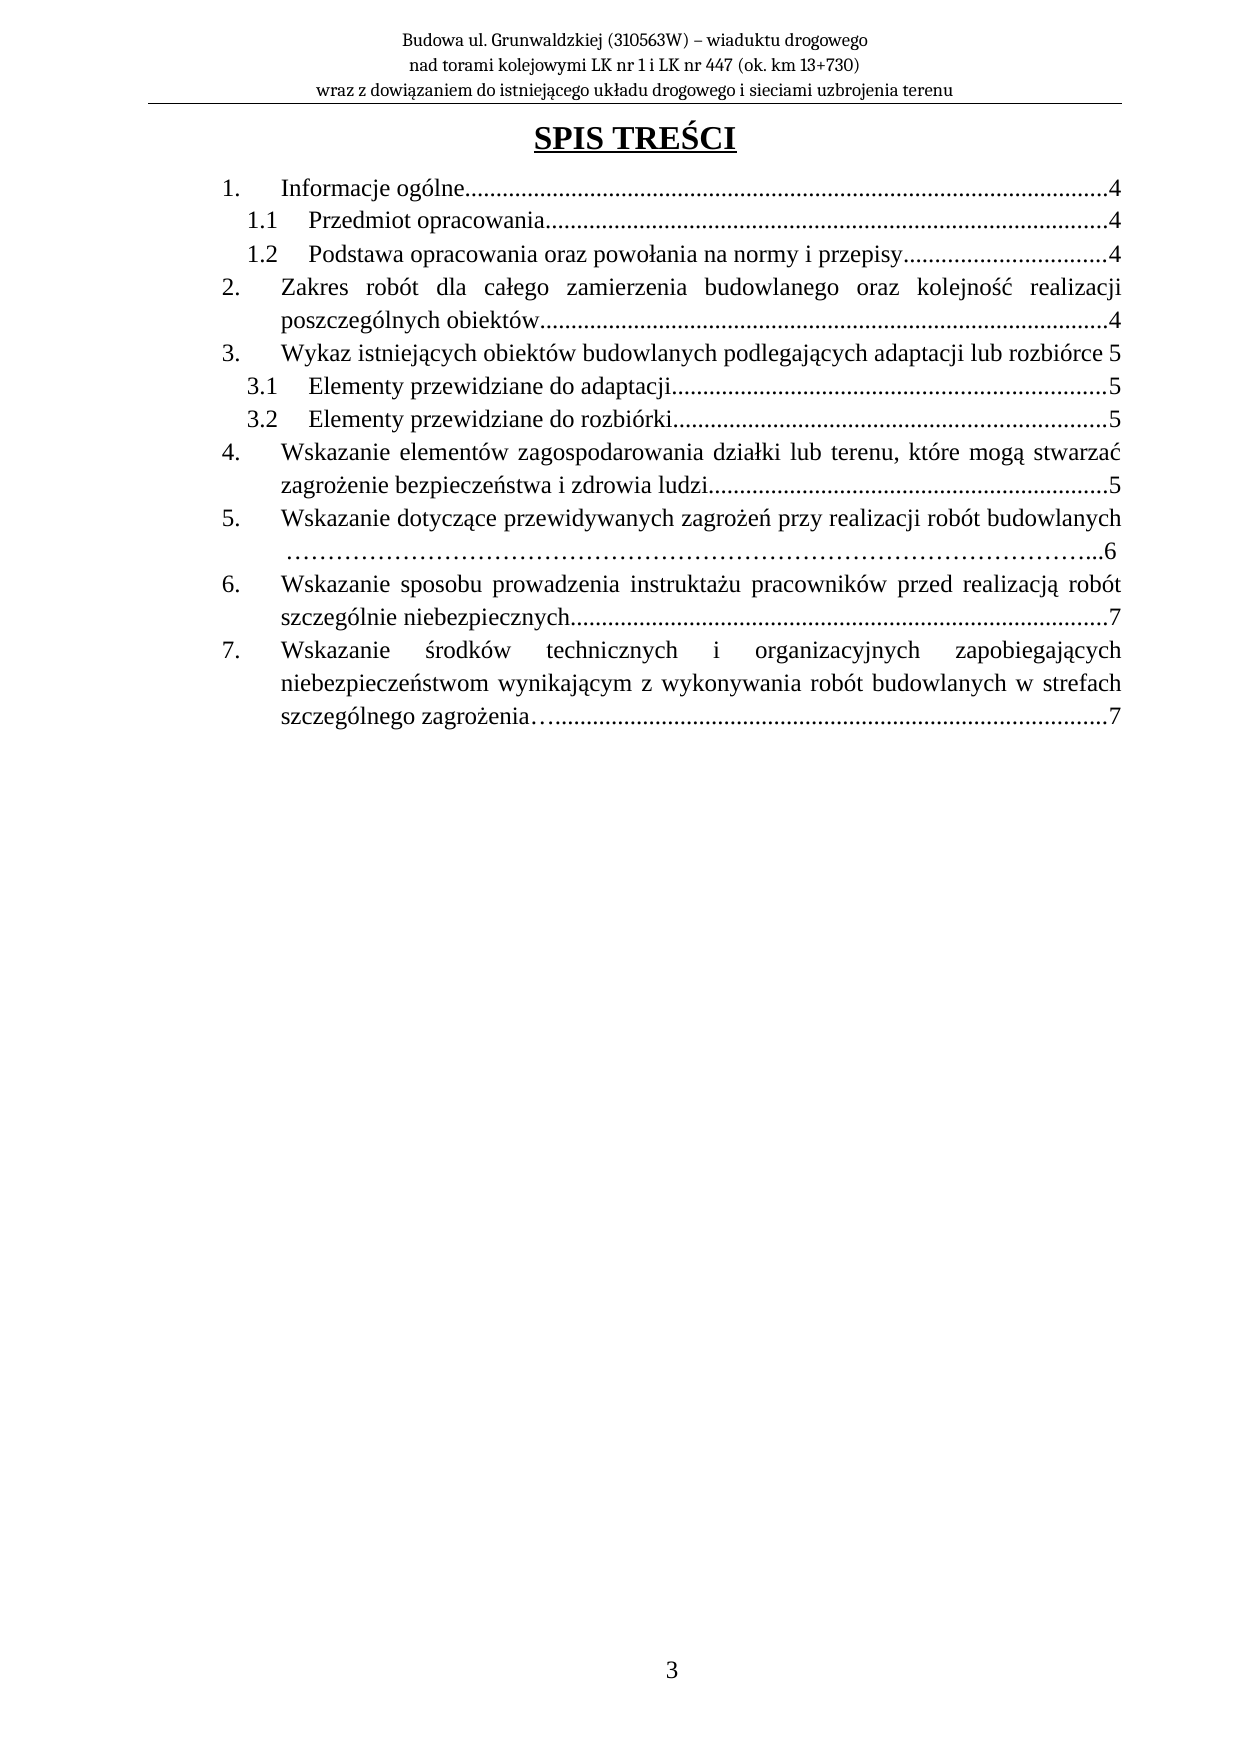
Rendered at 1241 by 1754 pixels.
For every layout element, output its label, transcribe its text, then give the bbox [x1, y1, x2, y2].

text SPIS TREŚCI [148, 118, 1122, 156]
